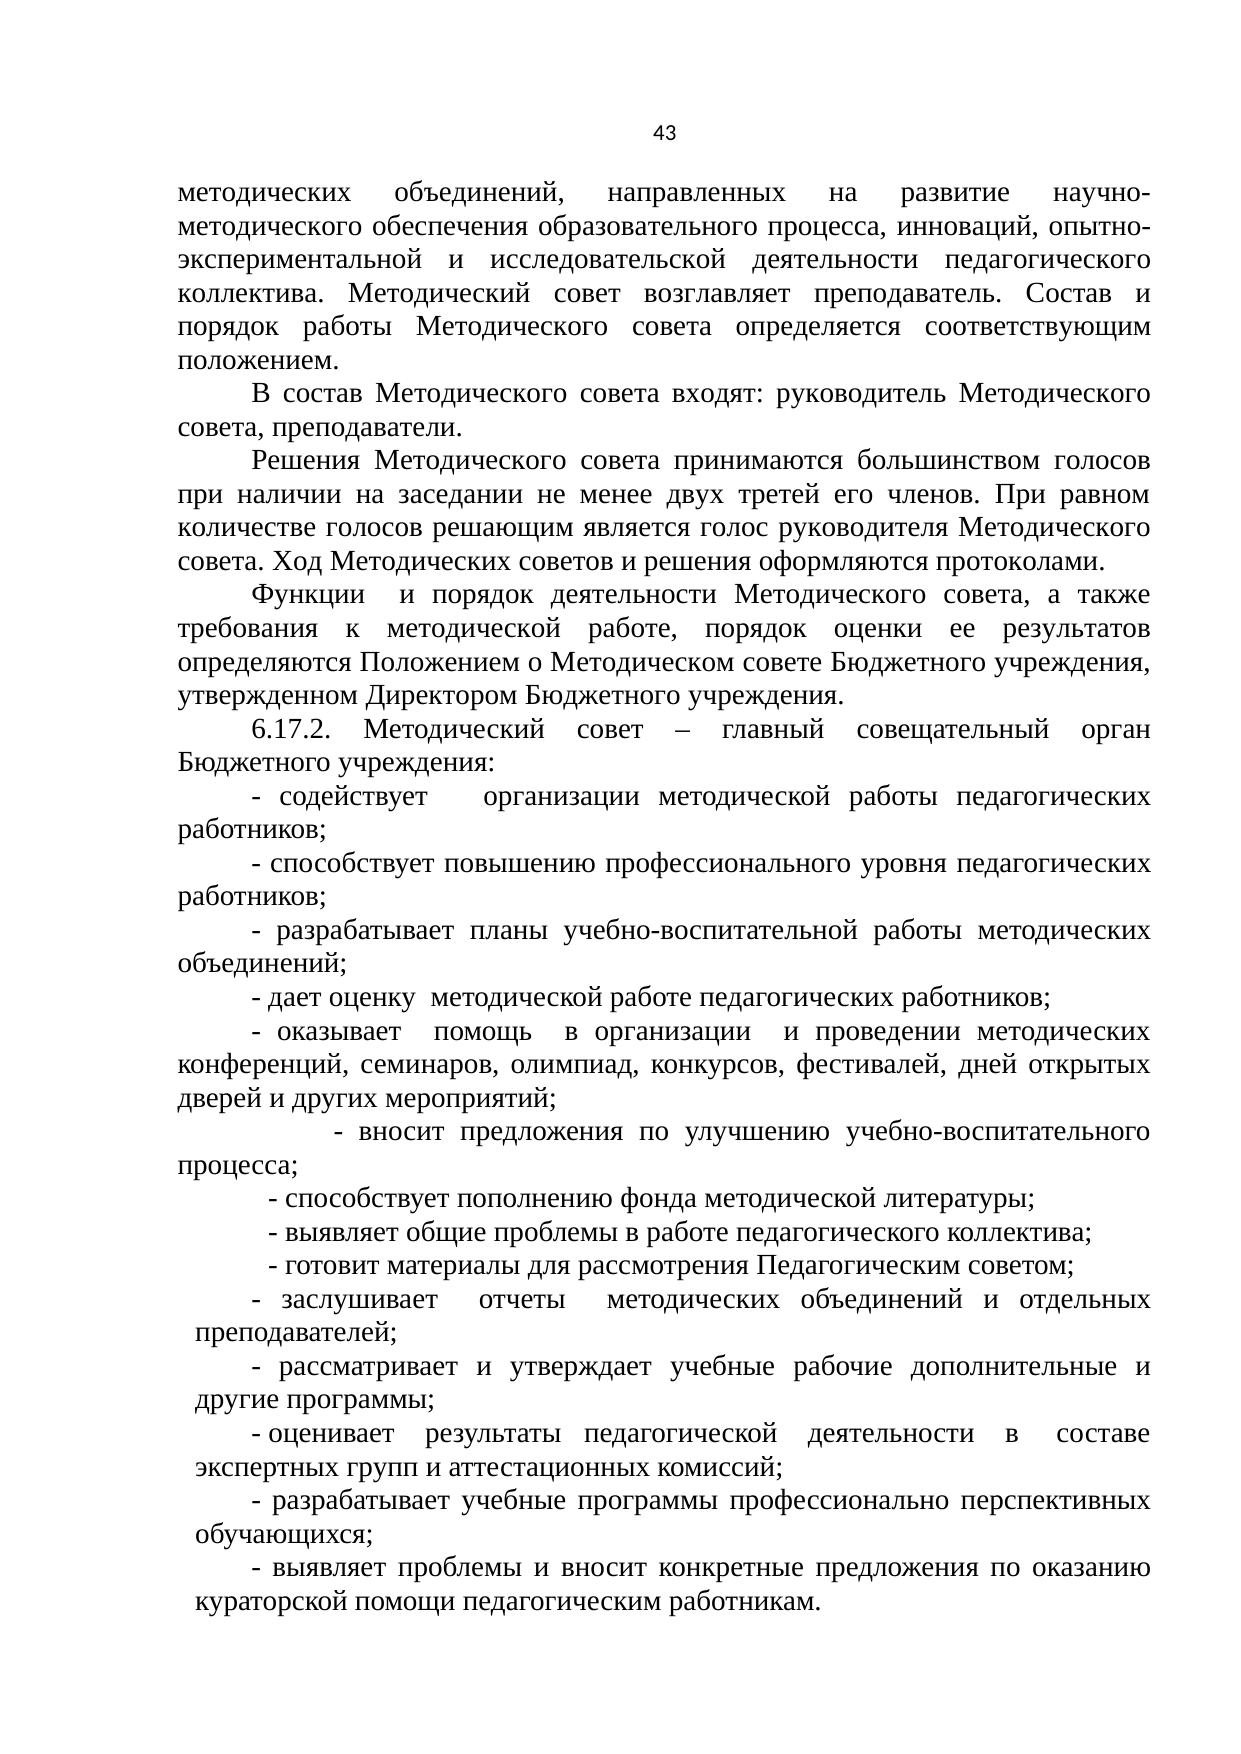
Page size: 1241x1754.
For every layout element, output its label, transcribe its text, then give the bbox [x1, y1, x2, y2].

text - выявляет проблемы и вносит конкретные предложения по оказанию кураторской помощи педагогическим работникам. [195, 1549, 1152, 1616]
text - содействует организации методической работы педагогических работников; [177, 778, 1152, 845]
text - заслушивает отчеты методических объединений и отдельных преподавателей; [195, 1281, 1152, 1348]
text - оказывает помощь в организации и проведении методических конференций, семинаров, олимпиад, конкурсов, фестивалей, дней открытых дверей и других мероприятий; [177, 1013, 1152, 1113]
text - разрабатывает планы учебно-воспитательной работы методических объединений; [177, 912, 1152, 979]
text - выявляет общие проблемы в работе педагогического коллектива; [195, 1214, 1152, 1247]
text Функции и порядок деятельности Методического совета, а также требования к методической работе, порядок оценки ее результатов определяются Положением о Методическом совете Бюджетного учреждения, утвержденном Директором Бюджетного учреждения. [177, 577, 1152, 711]
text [177, 174, 1152, 375]
text Решения Методического совета принимаются большинством голосов при наличии на заседании не менее двух третей его членов. При равном количестве голосов решающим является голос руководителя Методического совета. Ход Методических советов и решения оформляются протоколами. [177, 442, 1152, 577]
text - способствует пополнению фонда методической литературы; [195, 1180, 1152, 1214]
text - способствует повышению профессионального уровня педагогических работников; [177, 845, 1152, 912]
text - дает оценку методической работе педагогических работников; [177, 979, 1152, 1013]
text - готовит материалы для рассмотрения Педагогическим советом; [195, 1247, 1152, 1281]
text - рассматривает и утверждает учебные рабочие дополнительные и другие программы; [195, 1348, 1152, 1415]
text 6.17.2. Методический совет – главный совещательный орган Бюджетного учреждения: [177, 711, 1152, 778]
text - разрабатывает учебные программы профессионально перспективных обучающихся; [195, 1482, 1152, 1549]
text - оценивает результаты педагогической деятельности в составе экспертных групп и аттестационных комиссий; [195, 1415, 1152, 1482]
text - вносит предложения по улучшению учебно-воспитательного процесса; [177, 1113, 1152, 1180]
text В состав Методического совета входят: руководитель Методического совета, преподаватели. [177, 375, 1152, 442]
